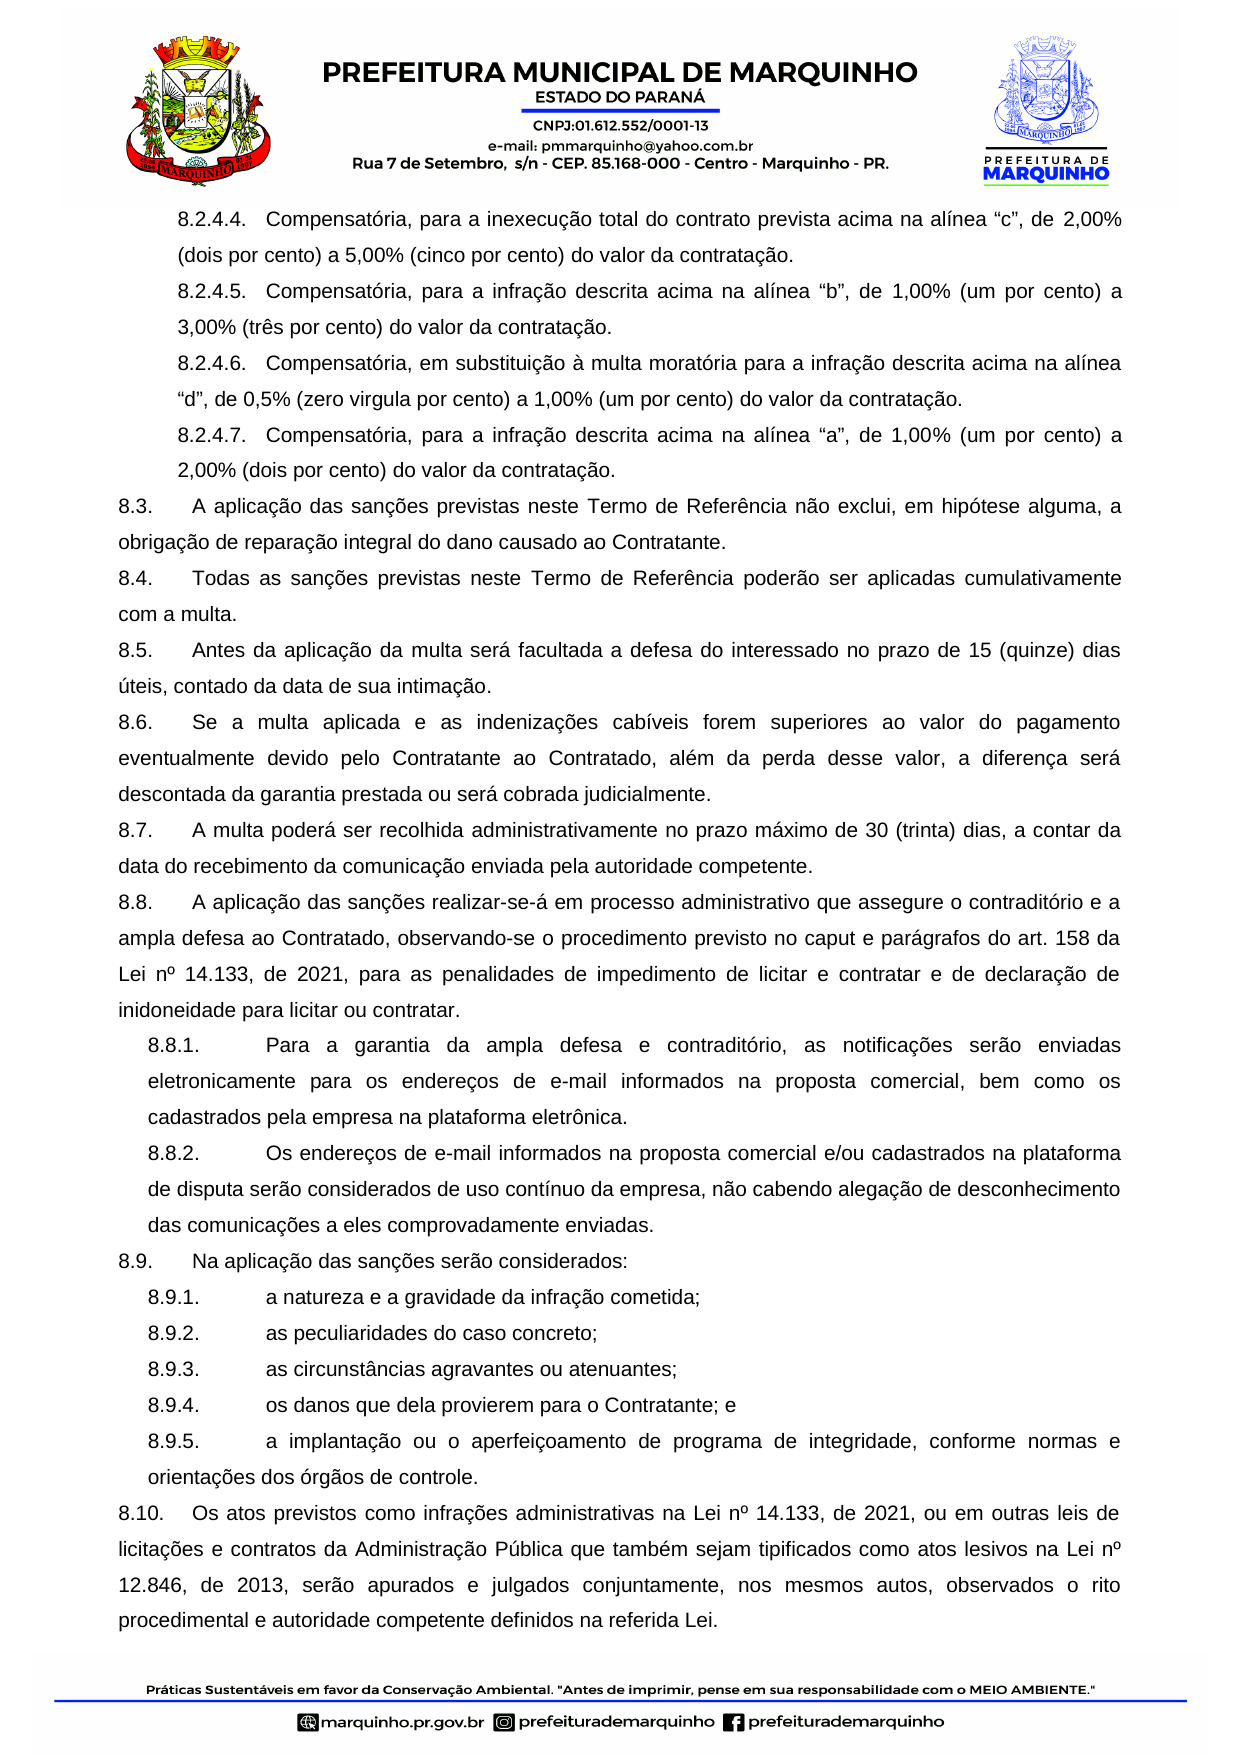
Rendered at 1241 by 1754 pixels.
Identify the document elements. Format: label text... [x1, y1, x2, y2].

text Se a multa aplicada e as indenizações cabíveis forem superiores ao valor do pagamento eventualmente devido pelo Contratante ao Contratado, além da perda desse valor, a diferença será descontada da garantia prestada ou será cobrada judicialmente. [118, 710, 1122, 806]
picture [30, 1652, 1210, 1754]
text A multa poderá ser recolhida administrativamente no prazo máximo de 30 (trinta) dias, a contar da data do recebimento da comunicação enviada pela autoridade competente. [118, 818, 1122, 878]
text Compensatória, para a infração descrita acima na alínea “b”, de 1,00% (um por cento) a 3,00% (três por cento) do valor da contratação. [177, 279, 1122, 338]
text as circunstâncias agravantes ou atenuantes; [148, 1357, 1122, 1381]
text Compensatória, para a infração descrita acima na alínea “a”, de 1,00% (um por cento) a 2,00% (dois por cento) do valor da contratação. [177, 422, 1122, 482]
text Antes da aplicação da multa será facultada a defesa do interessado no prazo de 15 (quinze) dias úteis, contado da data de sua intimação. [118, 638, 1122, 698]
text Todas as sanções previstas neste Termo de Referência poderão ser aplicadas cumulativamente com a multa. [118, 566, 1122, 626]
text A aplicação das sanções realizar-se-á em processo administrativo que assegure o contraditório e a ampla defesa ao Contratado, observando-se o procedimento previsto no caput e parágrafos do art. 158 da Lei nº 14.133, de 2021, para as penalidades de impedimento de licitar e contratar e de declaração de inidoneidade para licitar ou contratar. [118, 889, 1122, 1021]
text Para a garantia da ampla defesa e contraditório, as notificações serão enviadas eletronicamente para os endereços de e-mail informados na proposta comercial, bem como os cadastrados pela empresa na plataforma eletrônica. [148, 1033, 1122, 1129]
text Os atos previstos como infrações administrativas na Lei nº 14.133, de 2021, ou em outras leis de licitações e contratos da Administração Pública que também sejam tipificados como atos lesivos na Lei nº 12.846, de 2013, serão apurados e julgados conjuntamente, nos mesmos autos, observados o rito procedimental e autoridade competente definidos na referida Lei. [118, 1501, 1122, 1632]
text Compensatória, em substituição à multa moratória para a infração descrita acima na alínea “d”, de 0,5% (zero virgula por cento) a 1,00% (um por cento) do valor da contratação. [177, 351, 1122, 410]
picture [60, 7, 1181, 211]
text os danos que dela provierem para o Contratante; e [148, 1393, 1122, 1417]
text as peculiaridades do caso concreto; [148, 1321, 1122, 1345]
text Os endereços de e-mail informados na proposta comercial e/ou cadastrados na plataforma de disputa serão considerados de uso contínuo da empresa, não cabendo alegação de desconhecimento das comunicações a eles comprovadamente enviadas. [148, 1141, 1122, 1237]
text Compensatória, para a inexecução total do contrato prevista acima na alínea “c”, de 2,00% (dois por cento) a 5,00% (cinco por cento) do valor da contratação. [177, 207, 1122, 267]
text a implantação ou o aperfeiçoamento de programa de integridade, conforme normas e orientações dos órgãos de controle. [148, 1429, 1122, 1488]
text a natureza e a gravidade da infração cometida; [148, 1285, 1122, 1309]
text Na aplicação das sanções serão considerados: [118, 1249, 1122, 1273]
text A aplicação das sanções previstas neste Termo de Referência não exclui, em hipótese alguma, a obrigação de reparação integral do dano causado ao Contratante. [118, 494, 1122, 554]
